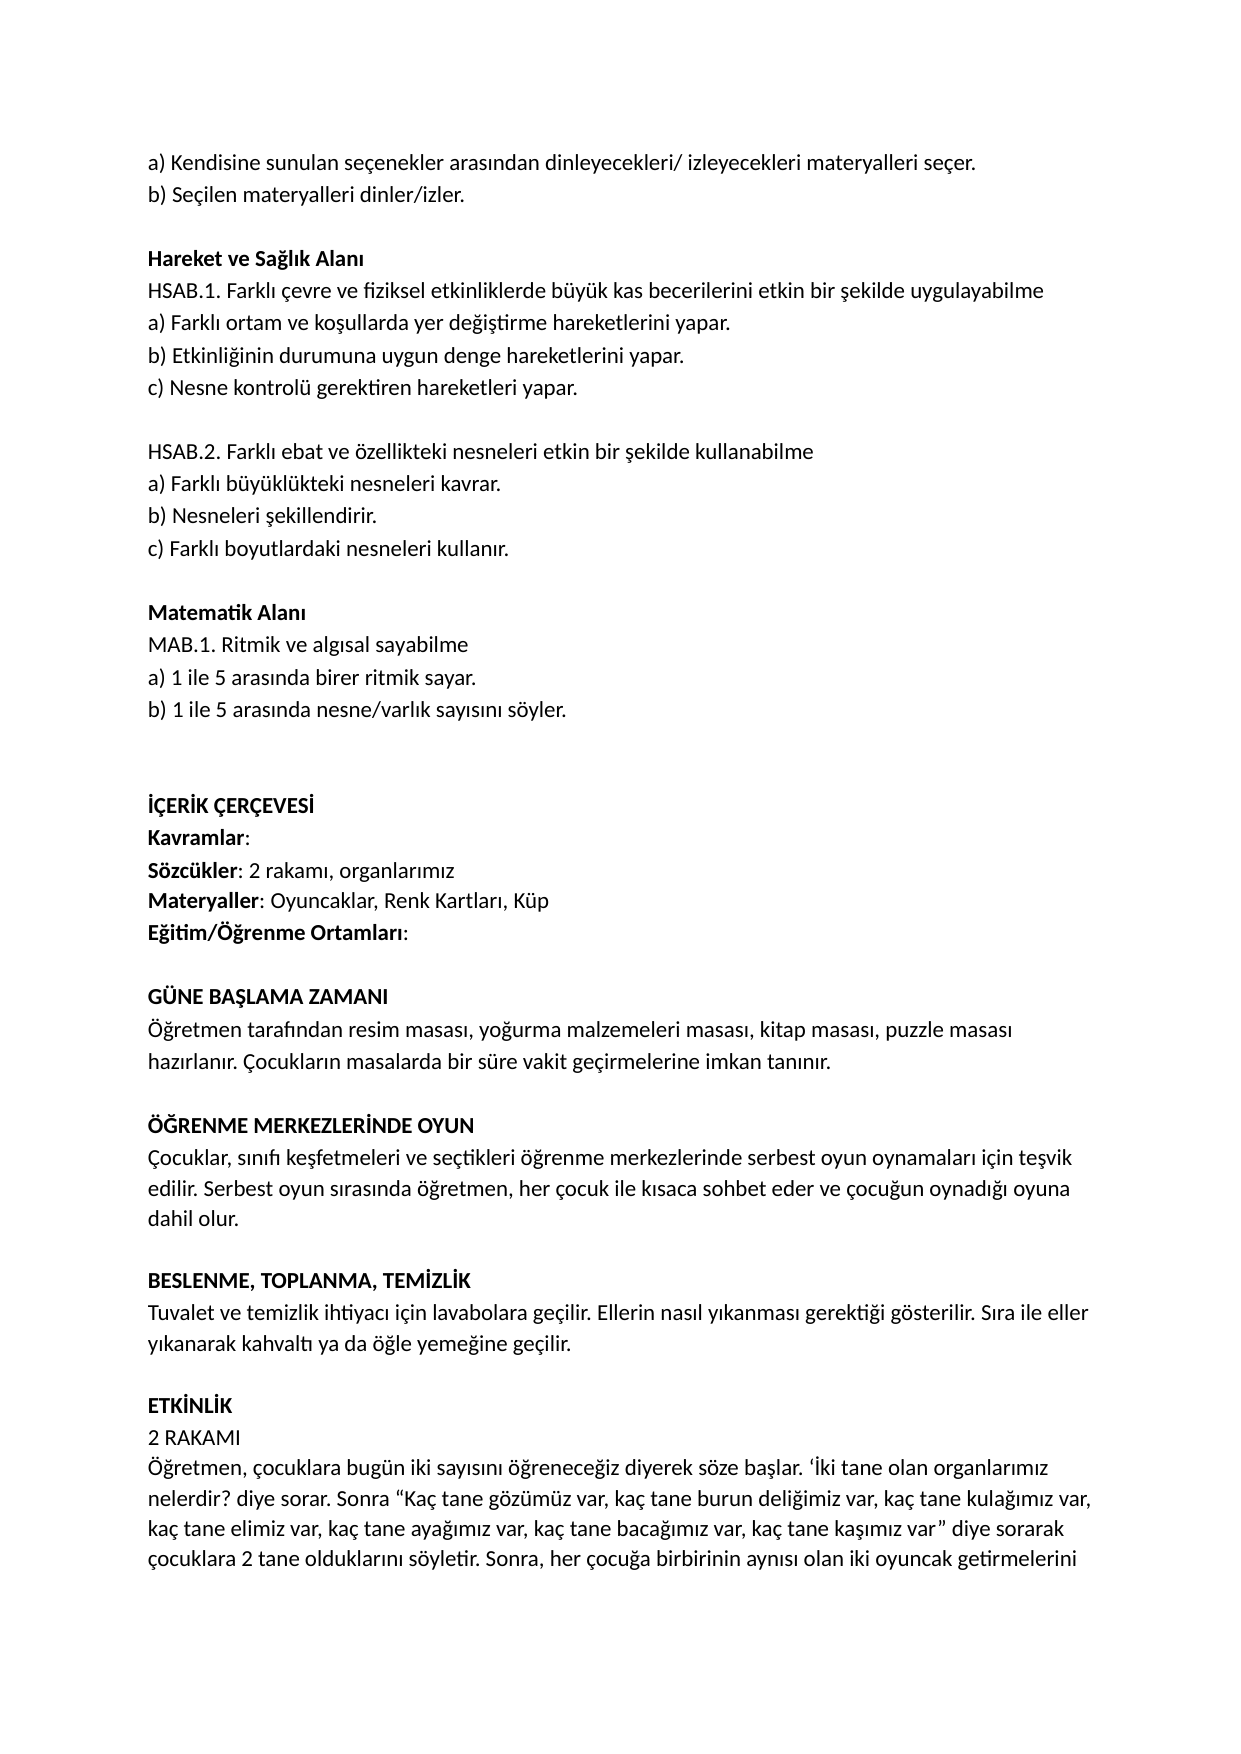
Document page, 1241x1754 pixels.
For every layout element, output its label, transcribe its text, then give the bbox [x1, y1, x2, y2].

text HSAB.1. Farklı çevre ve fiziksel etkinliklerde büyük kas becerilerini etkin bir şekilde uygulayabilme [148, 276, 1093, 304]
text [148, 1453, 1093, 1572]
text İÇERİK ÇERÇEVESİ [148, 791, 1093, 819]
text a) Kendisine sunulan seçenekler arasından dinleyecekleri/ izleyecekleri materyalleri seçer. [148, 148, 1093, 176]
text Kavramlar: [148, 823, 1093, 852]
text ÖĞRENME MERKEZLERİNDE OYUN [148, 1111, 1093, 1139]
text a) Farklı büyüklükteki nesneleri kavrar. [148, 469, 1093, 497]
text Hareket ve Sağlık Alanı [148, 244, 1093, 272]
text MAB.1. Ritmik ve algısal sayabilme [148, 630, 1093, 658]
text c) Farklı boyutlardaki nesneleri kullanır. [148, 534, 1093, 562]
text 2 RAKAMI [148, 1423, 1093, 1451]
text ETKİNLİK [148, 1391, 1093, 1419]
text c) Nesne kontrolü gerektiren hareketleri yapar. [148, 373, 1093, 401]
text a) 1 ile 5 arasında birer ritmik sayar. [148, 663, 1093, 691]
text b) Nesneleri şekillendirir. [148, 502, 1093, 530]
text Matematik Alanı [148, 598, 1093, 626]
text Tuvalet ve temizlik ihtiyacı için lavabolara geçilir. Ellerin nasıl yıkanması gerektiği gösterilir. Sıra ile eller yıkanarak kahvaltı ya da öğle yemeğine geçilir. [148, 1298, 1093, 1357]
text Materyaller: Oyuncaklar, Renk Kartları, Küp [148, 886, 1093, 914]
text HSAB.2. Farklı ebat ve özellikteki nesneleri etkin bir şekilde kullanabilme [148, 437, 1093, 465]
text GÜNE BAŞLAMA ZAMANI [148, 982, 1093, 1011]
text b) Seçilen materyalleri dinler/izler. [148, 180, 1093, 208]
text Eğitim/Öğrenme Ortamları: [148, 918, 1093, 946]
text Çocuklar, sınıfı keşfetmeleri ve seçtikleri öğrenme merkezlerinde serbest oyun oynamaları için teşvik edilir. Serbest oyun sırasında öğretmen, her çocuk ile kısaca sohbet eder ve çocuğun oynadığı oyuna dahil olur. [148, 1143, 1093, 1232]
text b) Etkinliğinin durumuna uygun denge hareketlerini yapar. [148, 341, 1093, 369]
text a) Farklı ortam ve koşullarda yer değiştirme hareketlerini yapar. [148, 308, 1093, 337]
text b) 1 ile 5 arasında nesne/varlık sayısını söyler. [148, 695, 1093, 723]
text BESLENME, TOPLANMA, TEMİZLİK [148, 1266, 1093, 1294]
text Sözcükler: 2 rakamı, organlarımız [148, 856, 1093, 884]
text Öğretmen tarafından resim masası, yoğurma malzemeleri masası, kitap masası, puzzle masası hazırlanır. Çocukların masalarda bir süre vakit geçirmelerine imkan tanınır. [148, 1015, 1093, 1075]
